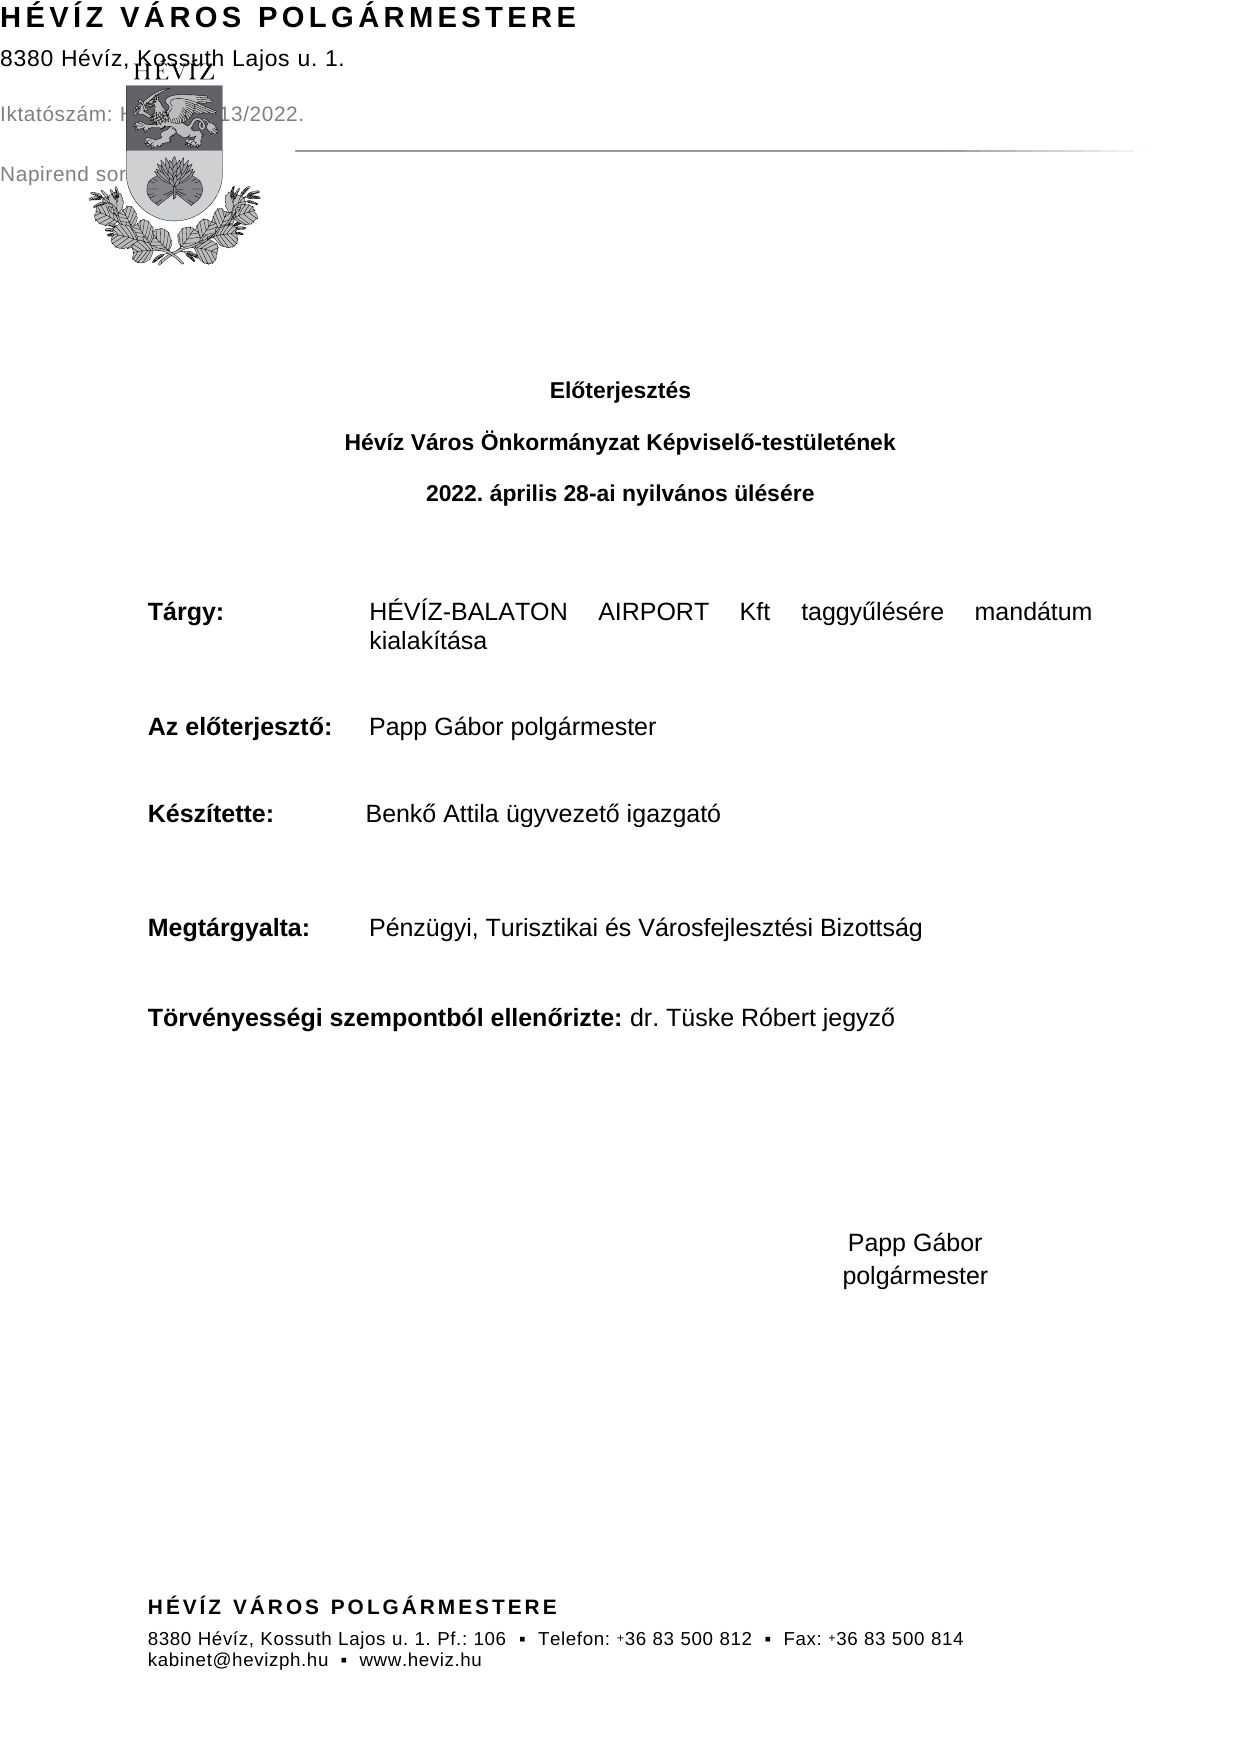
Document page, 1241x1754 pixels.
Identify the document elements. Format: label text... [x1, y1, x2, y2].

text Hévíz Város Önkormányzat Képviselő-testületének [148, 429, 1093, 456]
text Megtárgyalta: Pénzügyi, Turisztikai és Városfejlesztési Bizottság [148, 913, 1093, 942]
text polgármester [664, 1261, 1093, 1289]
text 2022. április 28-ai nyilvános ülésére [148, 480, 1093, 507]
text Készítette: Benkő Attila ügyvezető igazgató [148, 799, 1093, 827]
text Tárgy: HÉVÍZ-BALATON AIRPORT Kft taggyűlésére mandátum kialakítása [148, 597, 1093, 655]
text Előterjesztés [148, 377, 1093, 403]
text Papp Gábor [664, 1228, 1093, 1256]
text Az előterjesztő: polgármester [148, 712, 1093, 741]
text Törvényességi szempontból ellenőrizte: dr. Tüske Róbert jegyző [148, 1003, 1093, 1032]
